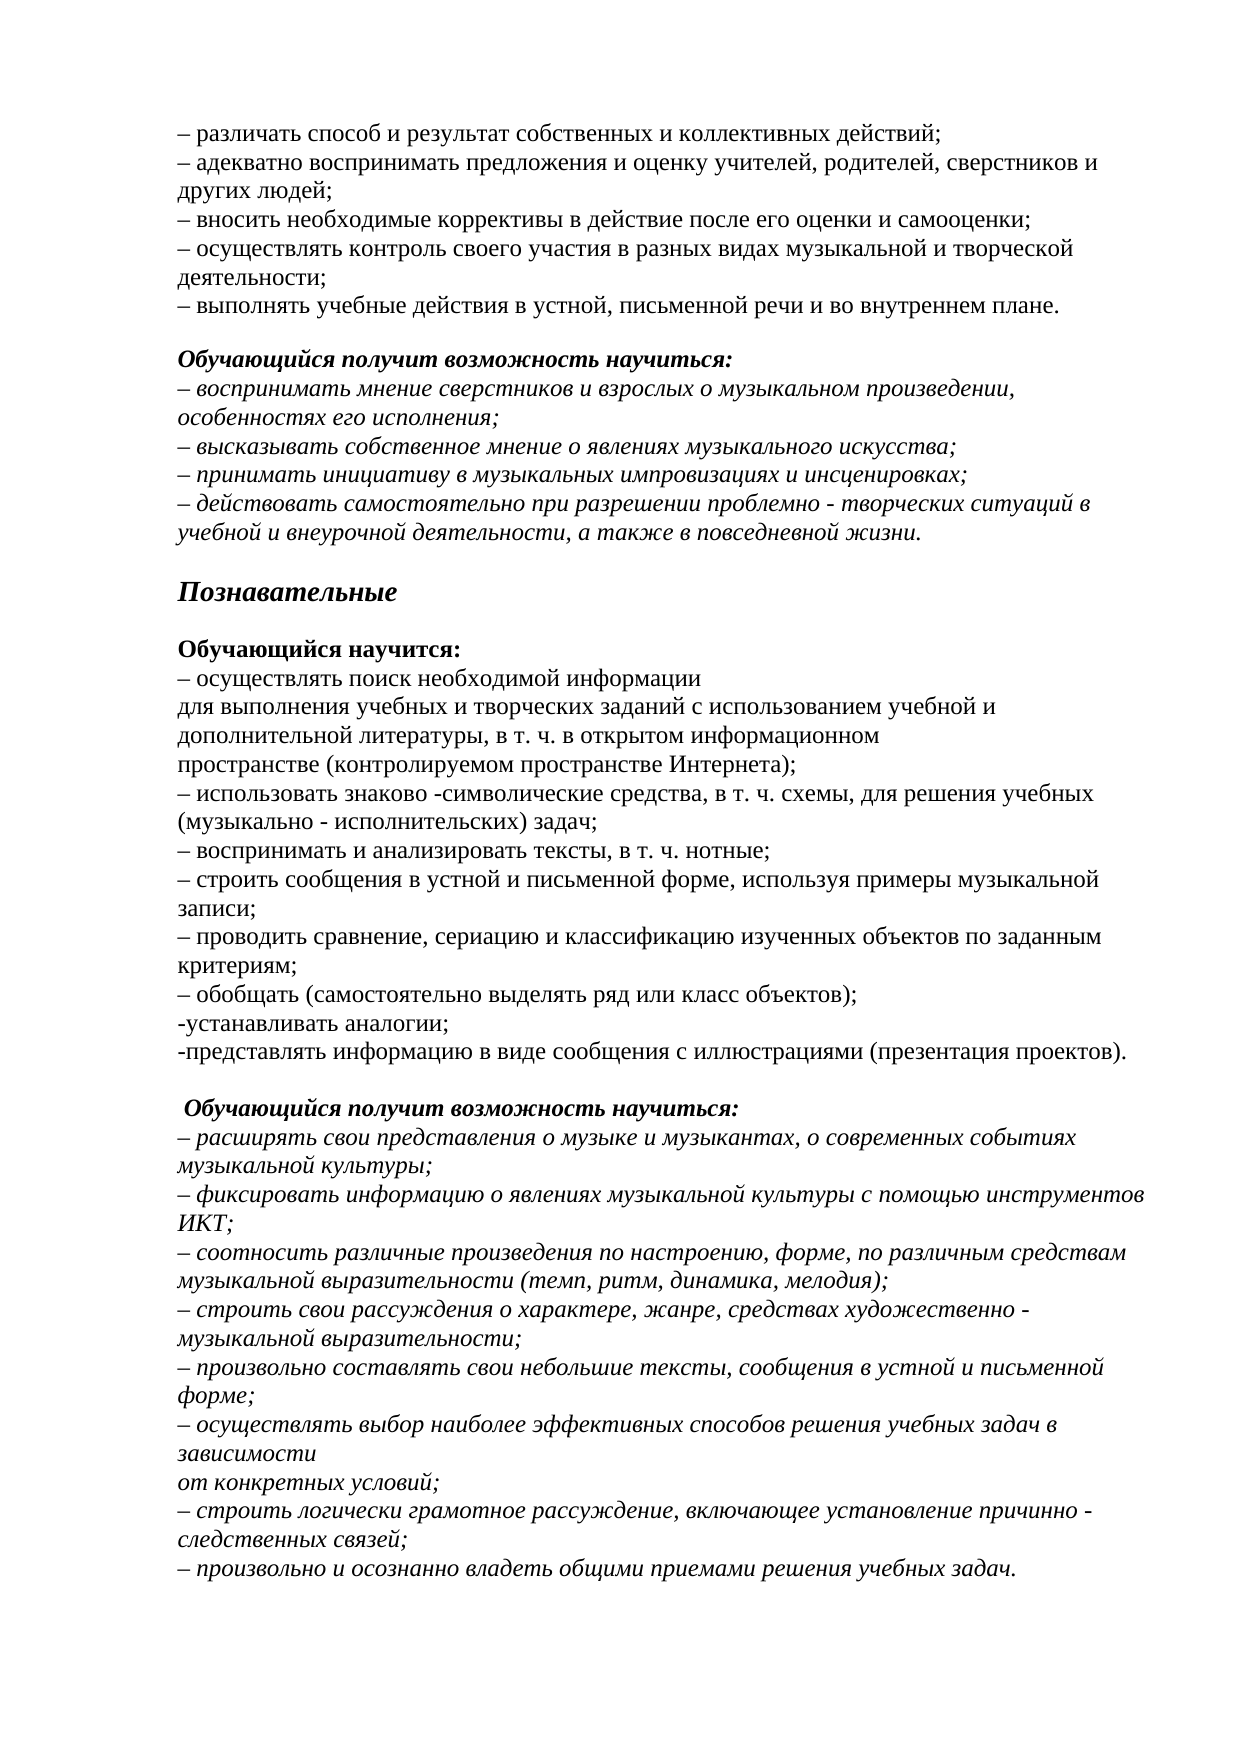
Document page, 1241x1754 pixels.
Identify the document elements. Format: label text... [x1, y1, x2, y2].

text для выполнения учебных и творческих заданий с использованием учебной и дополнительной литературы, в т. ч. в открытом информационном [177, 691, 1152, 749]
text – строить свои рассуждения о характере, жанре, средствах художественно - музыкальной выразительности; – произвольно составлять свои небольшие тексты, сообщения в устной и письменной форме; [177, 1294, 1152, 1409]
text – фиксировать информацию о явлениях музыкальной культуры с помощью инструментов ИКТ; [177, 1179, 1152, 1237]
text – адекватно воспринимать предложения и оценку учителей, родителей, сверстников и других людей; [177, 147, 1152, 204]
text – различать способ и результат собственных и коллективных действий; [177, 118, 1152, 147]
text Обучающийся научится: – осуществлять поиск необходимой информации [177, 634, 1152, 691]
text Обучающийся получит возможность научиться: – расширять свои представления о музыке и музыкантах, о современных событиях музыкальной культуры; [177, 1093, 1152, 1179]
text -устанавливать аналогии; [177, 1008, 1152, 1036]
text – произвольно и осознанно владеть общими приемами решения учебных задач. [177, 1553, 1152, 1582]
text – выполнять учебные действия в устной, письменной речи и во внутреннем плане. [177, 291, 1152, 319]
text от конкретных условий; [177, 1467, 1152, 1496]
text – обобщать (самостоятельно выделять ряд или класс объектов); [177, 979, 1152, 1008]
text – строить сообщения в устной и письменной форме, используя примеры музыкальной записи; [177, 864, 1152, 921]
text – осуществлять выбор наиболее эффективных способов решения учебных задач в зависимости [177, 1409, 1152, 1467]
text – принимать инициативу в музыкальных импровизациях и инсценировках; – действовать самостоятельно при разрешении проблемно - творческих ситуаций в учебной и внеурочной деятельности, а также в повседневной жизни. [177, 459, 1152, 546]
text – соотносить различные произведения по настроению, форме, по различным средствам музыкальной выразительности (темп, ритм, динамика, мелодия); [177, 1237, 1152, 1294]
text -представлять информацию в виде сообщения с иллюстрациями (презентация проектов). [177, 1036, 1152, 1065]
text – высказывать собственное мнение о явлениях музыкального искусства; [177, 431, 1152, 459]
text Познавательные [177, 574, 1152, 608]
text – проводить сравнение, сериацию и классификацию изученных объектов по заданным критериям; [177, 921, 1152, 979]
text Обучающийся получит возможность научиться: – воспринимать мнение сверстников и взрослых о музыкальном произведении, особенностях его исполнения; [177, 344, 1152, 431]
text – строить логически грамотное рассуждение, включающее установление причинно - следственных связей; [177, 1496, 1152, 1553]
text – использовать знаково -символические средства, в т. ч. схемы, для решения учебных (музыкально - исполнительских) задач; [177, 778, 1152, 835]
text пространстве (контролируемом пространстве Интернета); [177, 749, 1152, 778]
text – осуществлять контроль своего участия в разных видах музыкальной и творческой деятельности; [177, 233, 1152, 291]
text – вносить необходимые коррективы в действие после его оценки и самооценки; [177, 204, 1152, 233]
text – воспринимать и анализировать тексты, в т. ч. нотные; [177, 835, 1152, 864]
